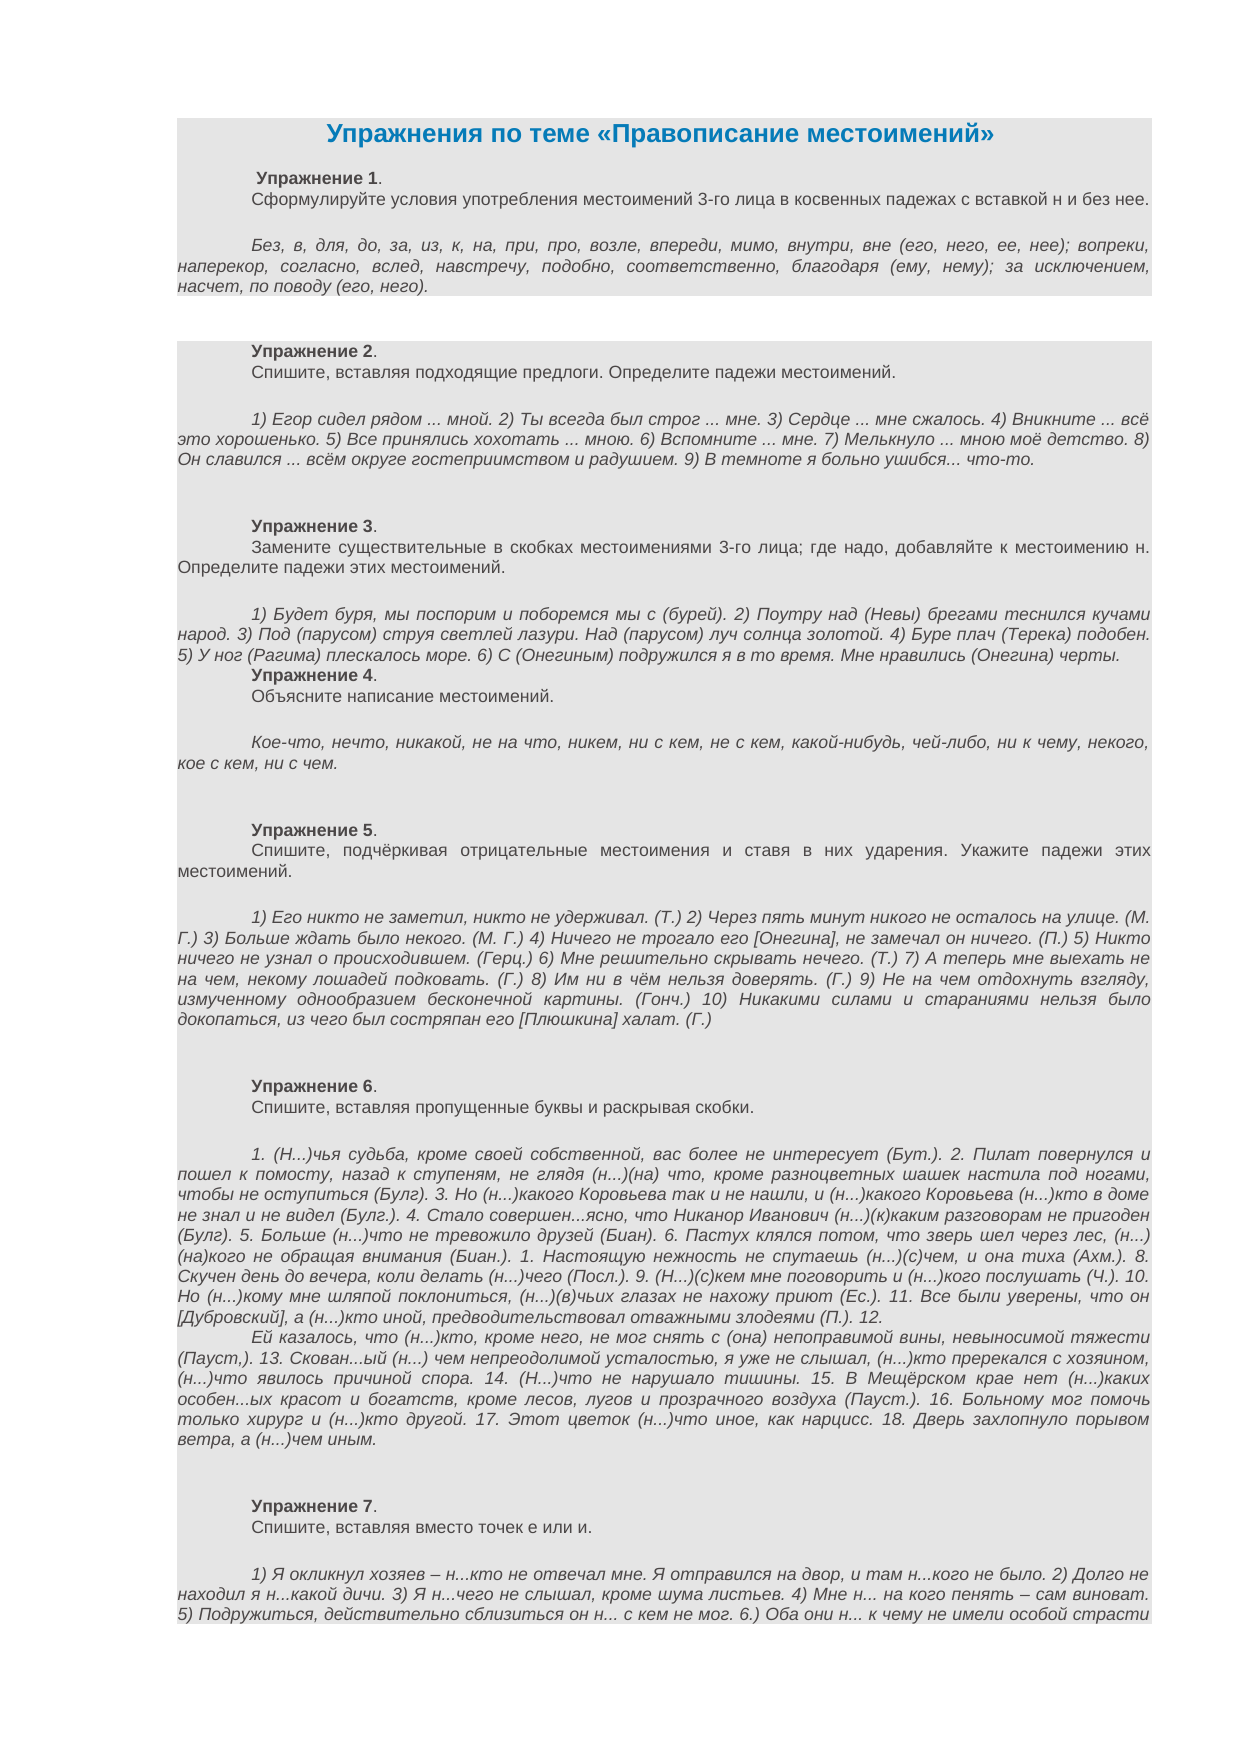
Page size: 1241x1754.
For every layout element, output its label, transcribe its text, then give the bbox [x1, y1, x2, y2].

text Упражнение 6. [177, 1076, 1152, 1097]
text Упражнение 5. [177, 819, 1152, 840]
text Ей казалось, что (н...)кто, кроме него, не мог снять с (она) непоправимой вины, невыносимой тяжести (Пауст,). 13. Скован...ый (н...) чем непреодолимой усталостью, я уже не слышал, (н...)кто пререкался с хозяином, (н...)что явилось причиной спора. 14. (Н...)что не нарушало тишины. 15. В Мещёрском крае нет (н...)каких особен...ых красот и богатств, кроме лесов, лугов и прозрачного воздуха (Пауст.). 16. Больному мог помочь только хирург и (н...)кто другой. 17. Этот цветок (н...)что иное, как нарцисс. 18. Дверь захлопнуло порывом ветра, а (н...)чем иным. [177, 1327, 1152, 1449]
text 1) Егор сидел рядом ... мной. 2) Ты всегда был строг ... мне. 3) Сердце ... мне сжалось. 4) Вникните ... всё это хорошенько. 5) Все принялись хохотать ... мною. 6) Вспомните ... мне. 7) Мелькнуло ... мною моё детство. 8) Он славился ... всём округе гостеприимством и радушием. 9) В темноте я больно ушибся... что-то. [177, 408, 1152, 469]
text Кое-что, нечто, никакой, не на что, никем, ни с кем, не с кем, какой-нибудь, чей-либо, ни к чему, некого, кое с кем, ни с чем. [177, 732, 1152, 773]
text 1. (Н...)чья судьба, кроме своей собственной, вас более не интересует (Бут.). 2. Пилат повернулся и пошел к помосту, назад к ступеням, не глядя (н...)(на) что, кроме разноцветных шашек настила под ногами, чтобы не оступиться (Булг). 3. Но (н...)какого Коровьева так и не нашли, и (н...)какого Коровьева (н...)кто в доме не знал и не видел (Булг.). 4. Стало совершен...ясно, что Никанор Иванович (н...)(к)каким разговорам не пригоден (Булг). 5. Больше (н...)что не тревожило друзей (Биан). 6. Пастух клялся потом, что зверь шел через лес, (н...)(на)кого не обращая внимания (Биан.). 1. Настоящую нежность не спутаешь (н...)(с)чем, и она тиха (Ахм.). 8. Скучен день до вечера, коли делать (н...)чего (Посл.). 9. (Н...)(с)кем мне поговорить и (н...)кого послушать (Ч.). 10. Но (н...)кому мне шляпой поклониться, (н...)(в)чьих глазах не нахожу приют (Ес.). 11. Все были уверены, что он [Дубровский], а (н...)кто иной, предводительствовал отважными злодеями (П.). 12. [177, 1143, 1152, 1327]
text Упражнение 3. [177, 516, 1152, 537]
text Спишите, вставляя пропущенные буквы и раскрывая скобки. [177, 1097, 1152, 1117]
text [177, 1563, 1152, 1624]
text Замените существительные в скобках местоимениями 3-го лица; где надо, добавляйте к местоимению н. Определите падежи этих местоимений. [177, 537, 1152, 577]
text Упражнение 2. [177, 341, 1152, 362]
text Упражнение 1. [177, 168, 1152, 188]
text Упражнение 4. [177, 665, 1152, 685]
text Спишите, вставляя подходящие предлоги. Определите падежи местоимений. [177, 362, 1152, 382]
text 1) Его никто не заметил, никто не удерживал. (Т.) 2) Через пять минут никого не осталось на улице. (М. Г.) 3) Больше ждать было некого. (М. Г.) 4) Ничего не трогало его [Онегина], не замечал он ничего. (П.) 5) Никто ничего не узнал о происходившем. (Герц.) 6) Мне решительно скрывать нечего. (Т.) 7) А теперь мне выехать не на чем, некому лошадей подковать. (Г.) 8) Им ни в чём нельзя доверять. (Г.) 9) Не на чем отдохнуть взгляду, измученному однообразием бесконечной картины. (Гонч.) 10) Никакими силами и стараниями нельзя было докопаться, из чего был состряпан его [Плюшкина] халат. (Г.) [177, 907, 1152, 1029]
text Объясните написание местоимений. [177, 685, 1152, 706]
text 1) Будет буря, мы поспорим и поборемся мы с (бурей). 2) Поутру над (Невы) брегами теснился кучами народ. 3) Под (парусом) струя светлей лазури. Над (парусом) луч солнца золотой. 4) Буре плач (Терека) подобен. 5) У ног (Рагима) плескалось море. 6) С (Онегиным) подружился я в то время. Мне нравились (Онегина) черты. [177, 604, 1152, 665]
text Упражнения по теме «Правописание местоимений» [177, 118, 1152, 148]
text Упражнение 7. [177, 1496, 1152, 1517]
text Спишите, подчёркивая отрицательные местоимения и ставя в них ударения. Укажите падежи этих местоимений. [177, 840, 1152, 881]
text Спишите, вставляя вместо точек е или и. [177, 1517, 1152, 1537]
text Сформулируйте условия употребления местоимений 3-го лица в косвенных падежах с вставкой н и без нее. [177, 188, 1152, 209]
text Без, в, для, до, за, из, к, на, при, про, возле, впереди, мимо, внутри, вне (его, него, ее, нее); вопреки, наперекор, согласно, вслед, навстречу, подобно, соответственно, благодаря (ему, нему); за исключением, насчет, по поводу (его, него). [177, 235, 1152, 296]
